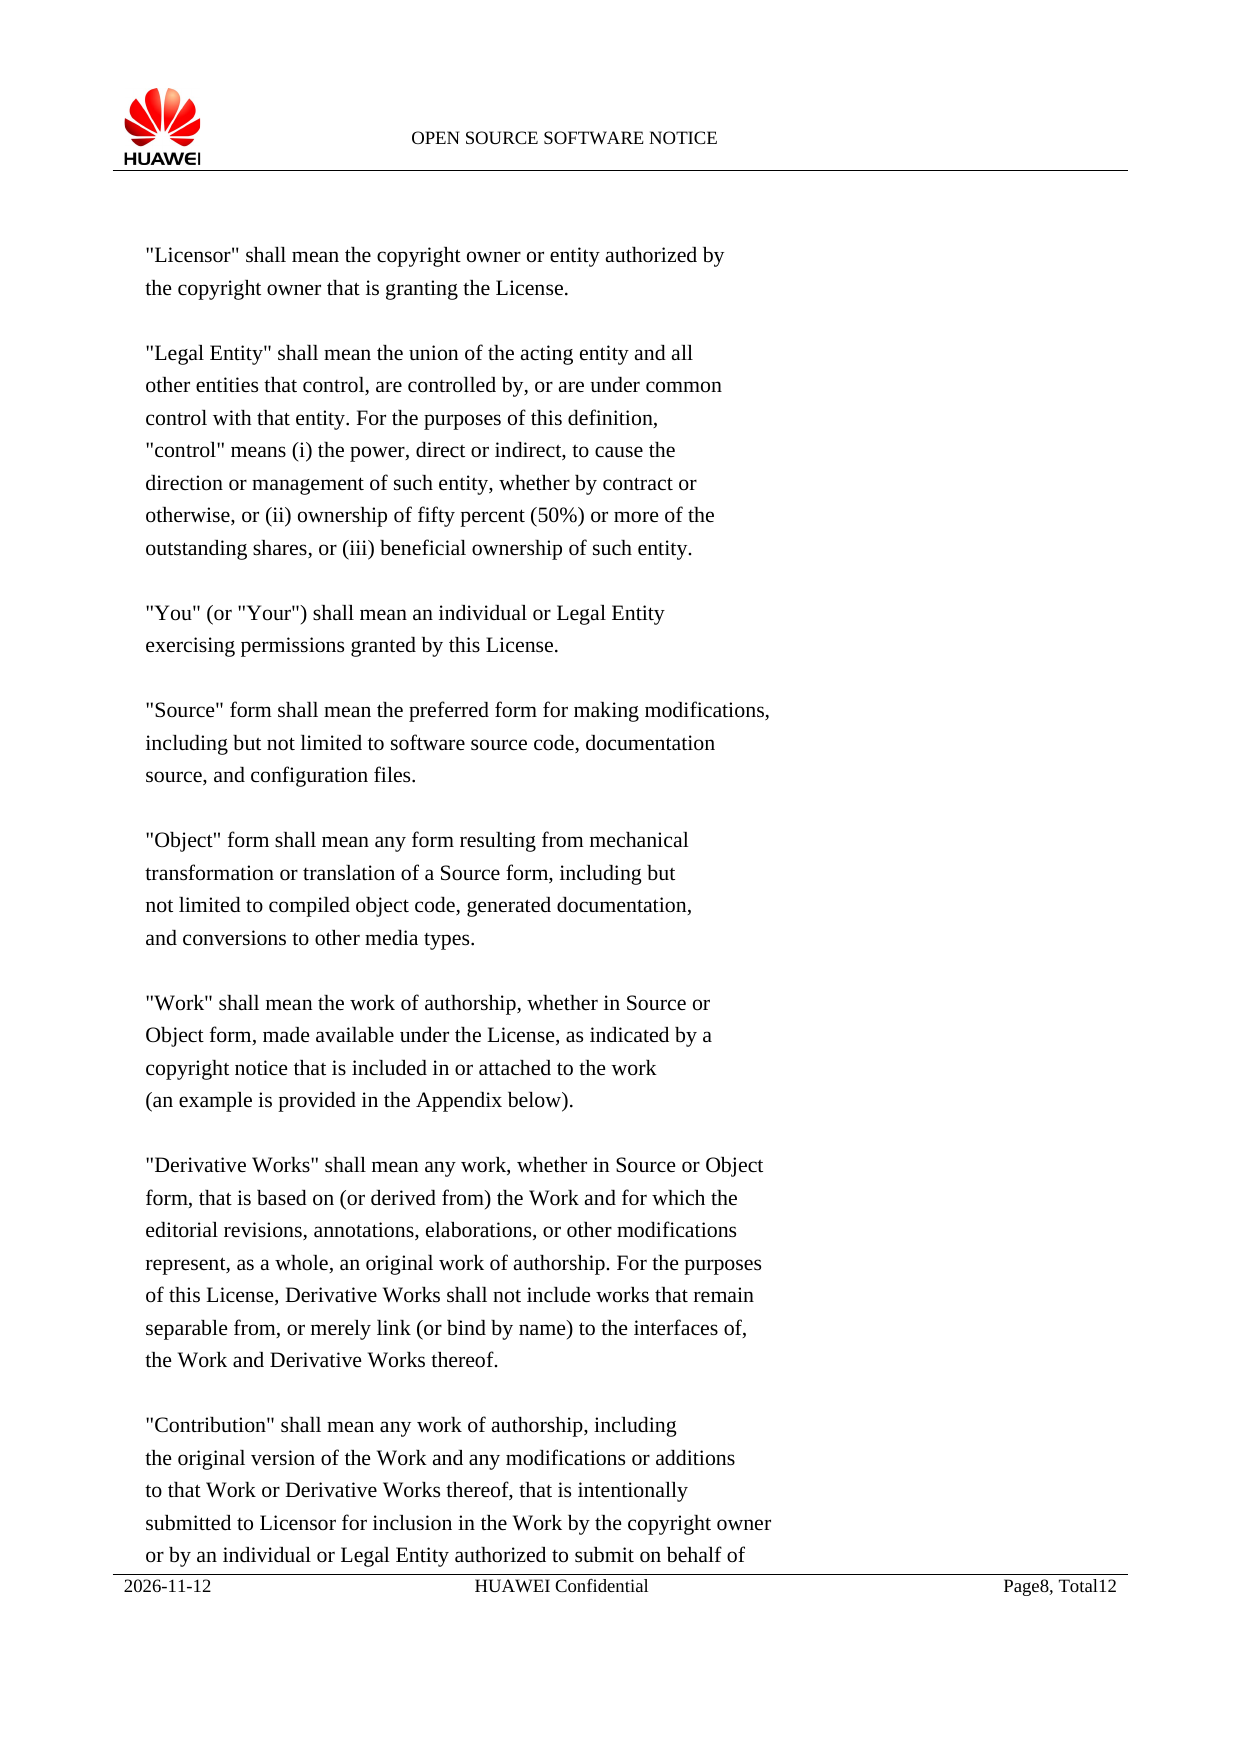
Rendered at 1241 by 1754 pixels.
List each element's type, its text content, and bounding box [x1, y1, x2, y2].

picture [124, 88, 201, 165]
